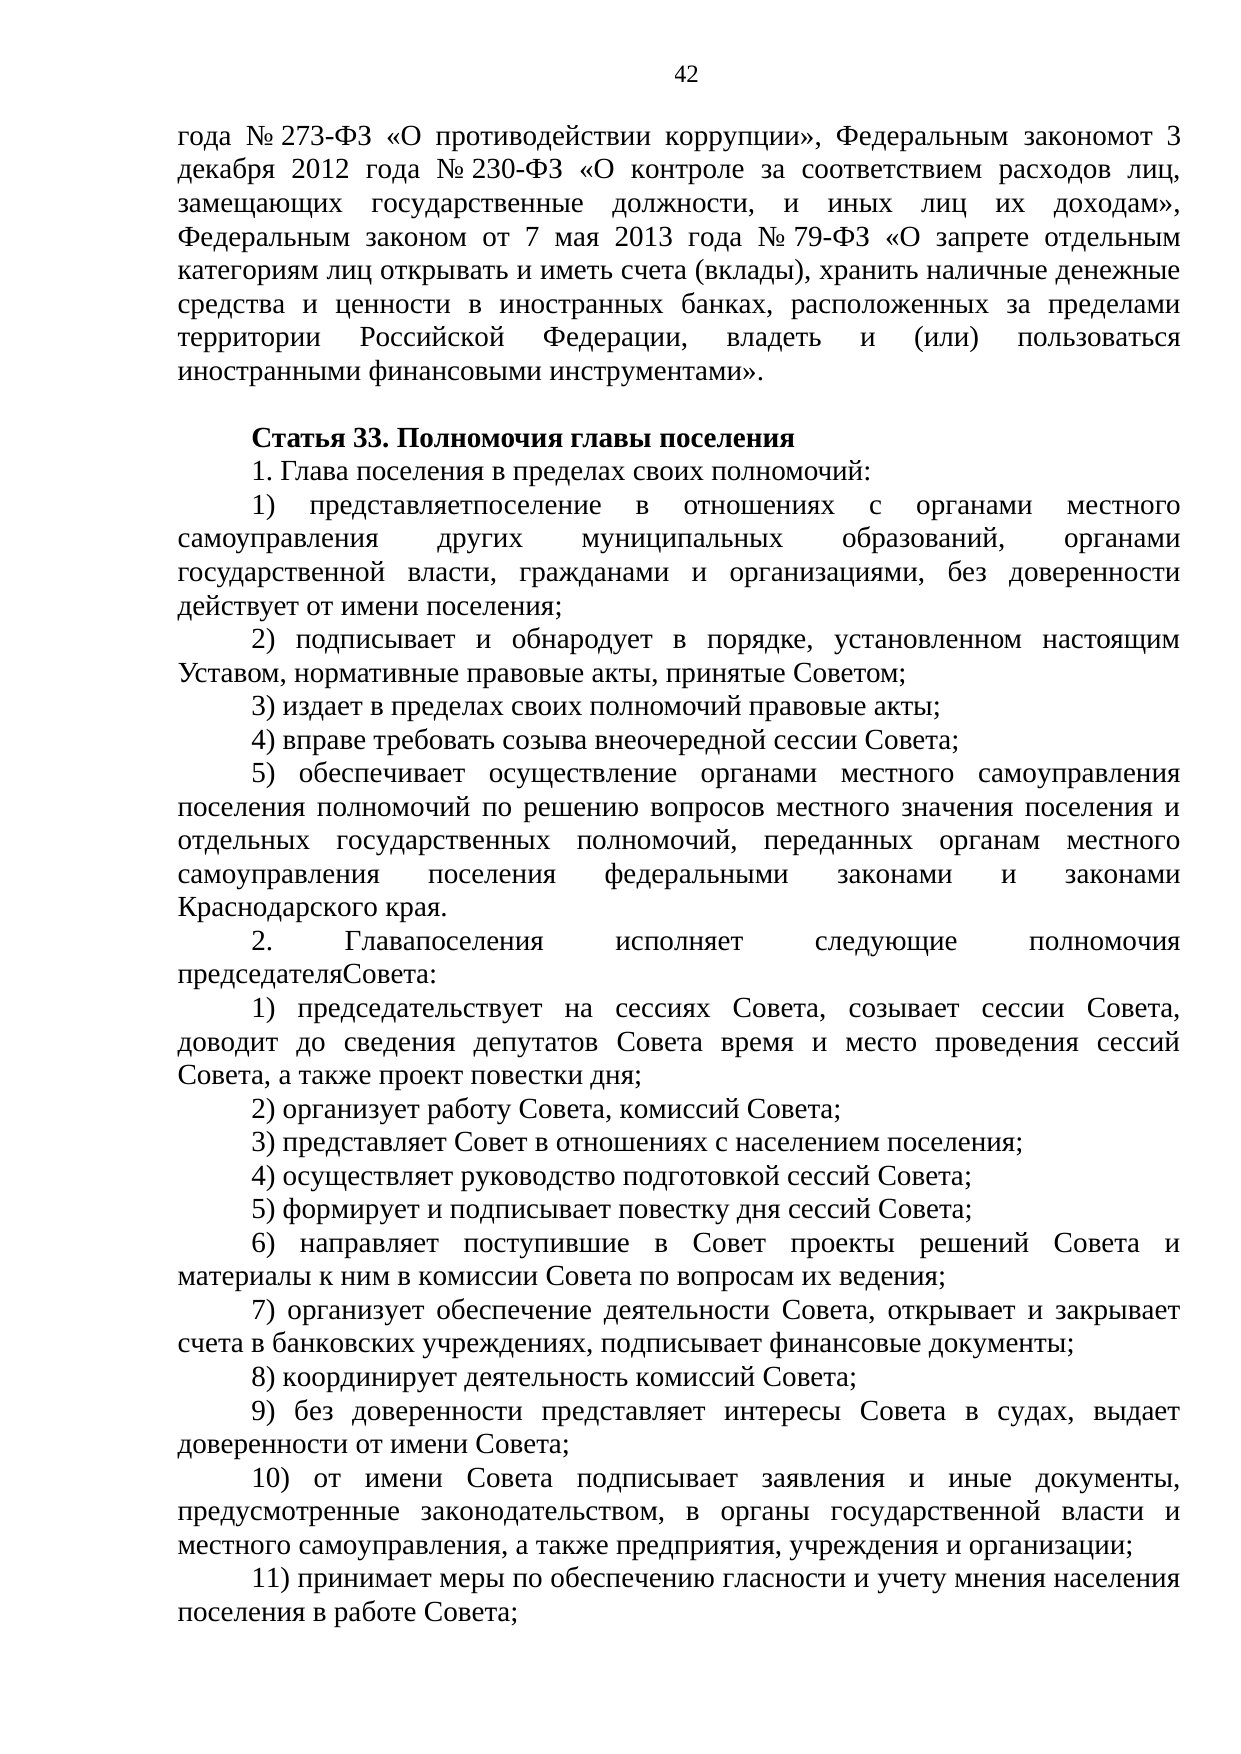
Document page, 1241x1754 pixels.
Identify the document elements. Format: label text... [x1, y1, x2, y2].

text 1. Глава поселения в пределах своих полномочий: [177, 453, 1181, 487]
text 5) формирует и подписывает повестку дня сессий Совета; [177, 1191, 1181, 1225]
text 2. Главапоселения исполняет следующие полномочия председателяСовета: [177, 923, 1181, 990]
text 6) направляет поступившие в Совет проекты решений Совета и материалы к ним в комиссии Совета по вопросам их ведения; [177, 1225, 1181, 1292]
text 9) без доверенности представляет интересы Совета в судах, выдает доверенности от имени Совета; [177, 1393, 1181, 1460]
text 10) от имени Совета подписывает заявления и иные документы, предусмотренные законодательством, в органы государственной власти и местного самоуправления, а также предприятия, учреждения и организации; [177, 1460, 1181, 1560]
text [177, 118, 1181, 386]
text 5) обеспечивает осуществление органами местного самоуправления поселения полномочий по решению вопросов местного значения поселения и отдельных государственных полномочий, переданных органам местного самоуправления поселения федеральными законами и законами Краснодарского края. [177, 755, 1181, 923]
text 8) координирует деятельность комиссий Совета; [177, 1359, 1181, 1393]
text 7) организует обеспечение деятельности Совета, открывает и закрывает счета в банковских учреждениях, подписывает финансовые документы; [177, 1292, 1181, 1359]
text 2) подписывает и обнародует в порядке, установленном настоящим Уставом, нормативные правовые акты, принятые Советом; [177, 621, 1181, 688]
text 3) представляет Совет в отношениях с населением поселения; [177, 1124, 1181, 1158]
text 4) осуществляет руководство подготовкой сессий Совета; [177, 1158, 1181, 1191]
text 1) председательствует на сессиях Совета, созывает сессии Совета, доводит до сведения депутатов Совета время и место проведения сессий Совета, а также проект повестки дня; [177, 990, 1181, 1091]
text 3) издает в пределах своих полномочий правовые акты; [177, 688, 1181, 722]
text 2) организует работу Совета, комиссий Совета; [177, 1091, 1181, 1124]
text 4) вправе требовать созыва внеочередной сессии Совета; [177, 722, 1181, 755]
text 1) представляетпоселение в отношениях с органами местного самоуправления других муниципальных образований, органами государственной власти, гражданами и организациями, без доверенности действует от имени поселения; [177, 487, 1181, 621]
text Статья 33. Полномочия главы поселения [177, 420, 1181, 453]
text 11) принимает меры по обеспечению гласности и учету мнения населения поселения в работе Совета; [177, 1560, 1181, 1627]
